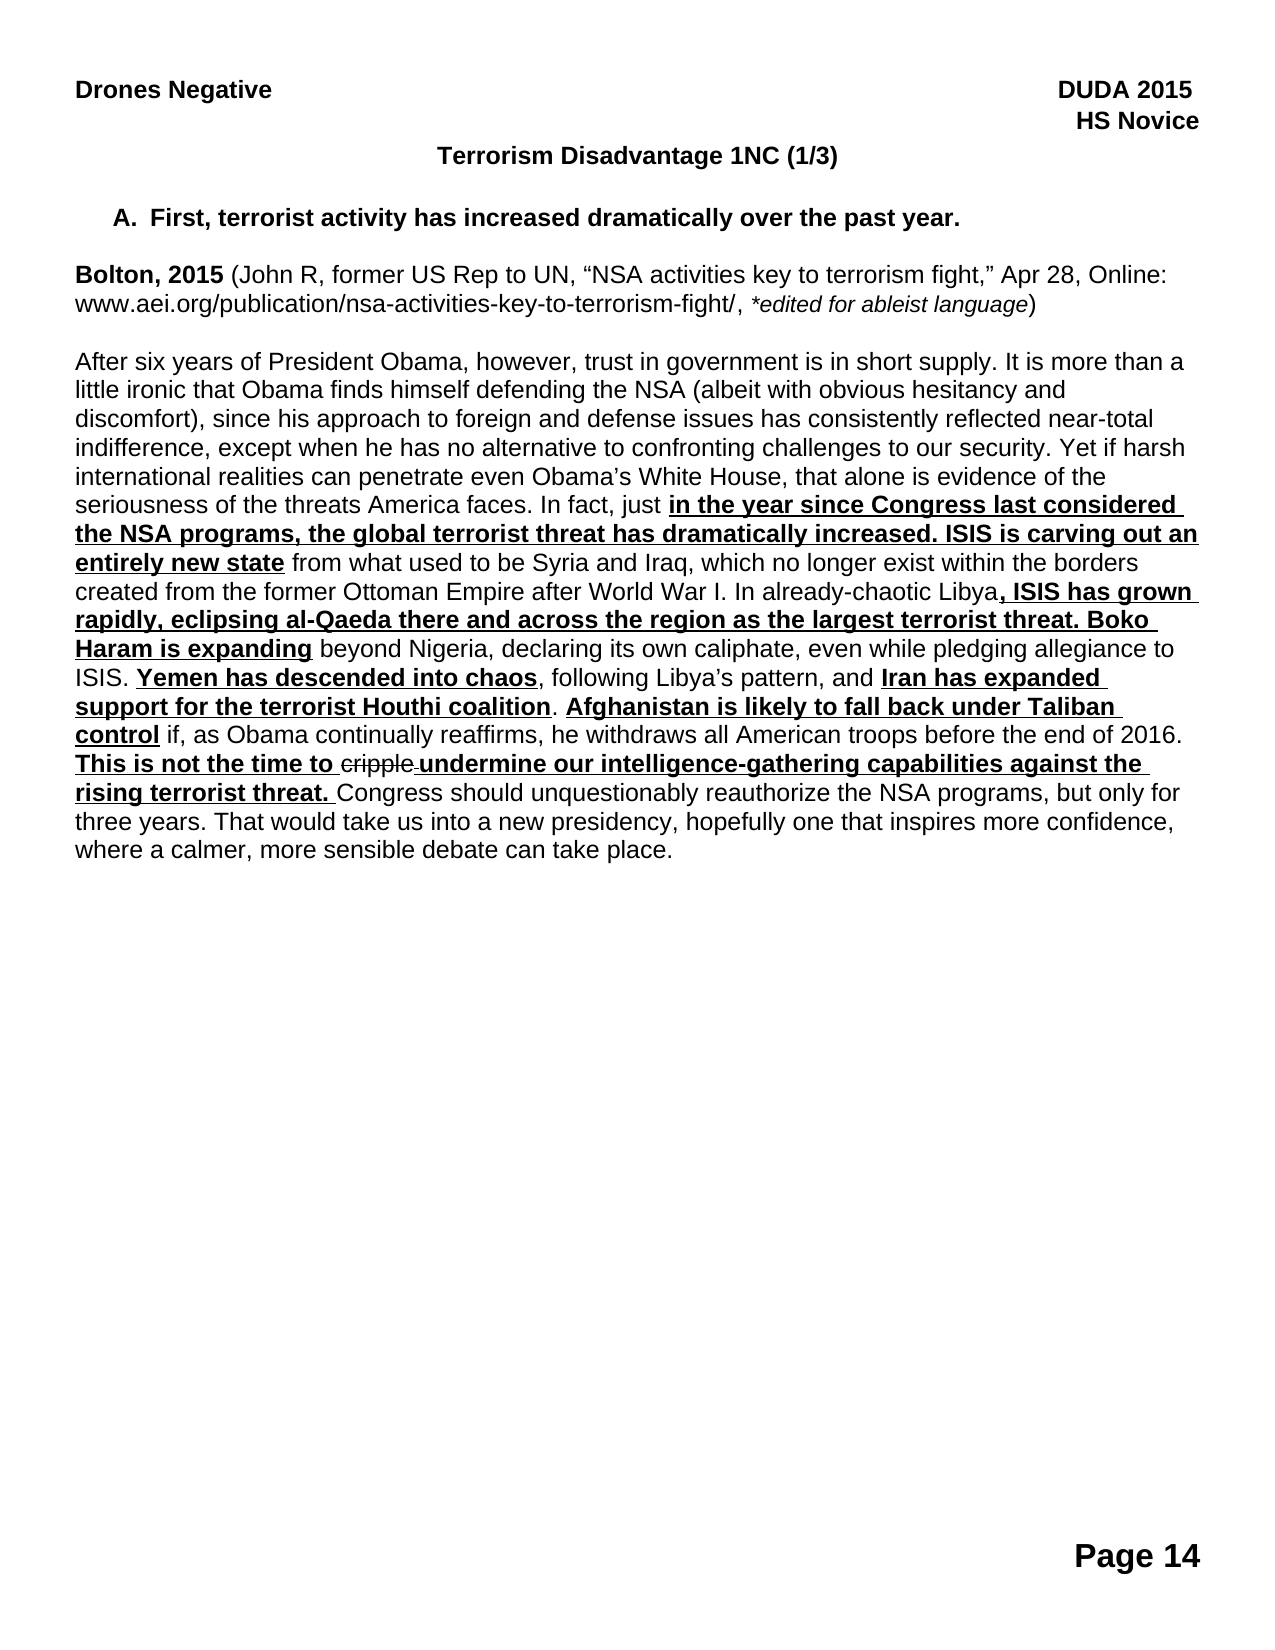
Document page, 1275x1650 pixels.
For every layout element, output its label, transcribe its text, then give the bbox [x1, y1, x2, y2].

text Bolton, 2015 (John R, former US Rep to UN, “NSA activities key to terrorism fight,” Apr 28, Online: www.aei.org/publication/nsa-activities-key-to-terrorism-fight/, *edited for ableist language) [75, 260, 1200, 318]
subtitle Terrorism Disadvantage 1NC (1/3) [75, 141, 1200, 170]
text After six years of President Obama, however, trust in government is in short supply. It is more than a little ironic that Obama finds himself defending the NSA (albeit with obvious hesitancy and discomfort), since his approach to foreign and defense issues has consistently reflected near-total indifference, except when he has no alternative to confronting challenges to our security. Yet if harsh international realities can penetrate even Obama’s White House, that alone is evidence of the seriousness of the threats America faces. In fact, just in the year since Congress last considered the NSA programs, the global terrorist threat has dramatically increased. ISIS is carving out an entirely new state from what used to be Syria and Iraq, which no longer exist within the borders created from the former Ottoman Empire after World War I. In already-chaotic Libya, ISIS has grown rapidly, eclipsing al-Qaeda there and across the region as the largest terrorist threat. Boko Haram is expanding beyond Nigeria, declaring its own caliphate, even while pledging allegiance to ISIS. Yemen has descended into chaos, following Libya’s pattern, and Iran has expanded support for the terrorist Houthi coalition. Afghanistan is likely to fall back under Taliban control if, as Obama continually reaffirms, he withdraws all American troops before the end of 2016. This is not the time to cripple undermine our intelligence-gathering capabilities against the rising terrorist threat. Congress should unquestionably reauthorize the NSA programs, but only for three years. That would take us into a new presidency, hopefully one that inspires more confidence, where a calmer, more sensible debate can take place. [75, 347, 1200, 864]
subtitle First, terrorist activity has increased dramatically over the past year. [112, 203, 1200, 260]
